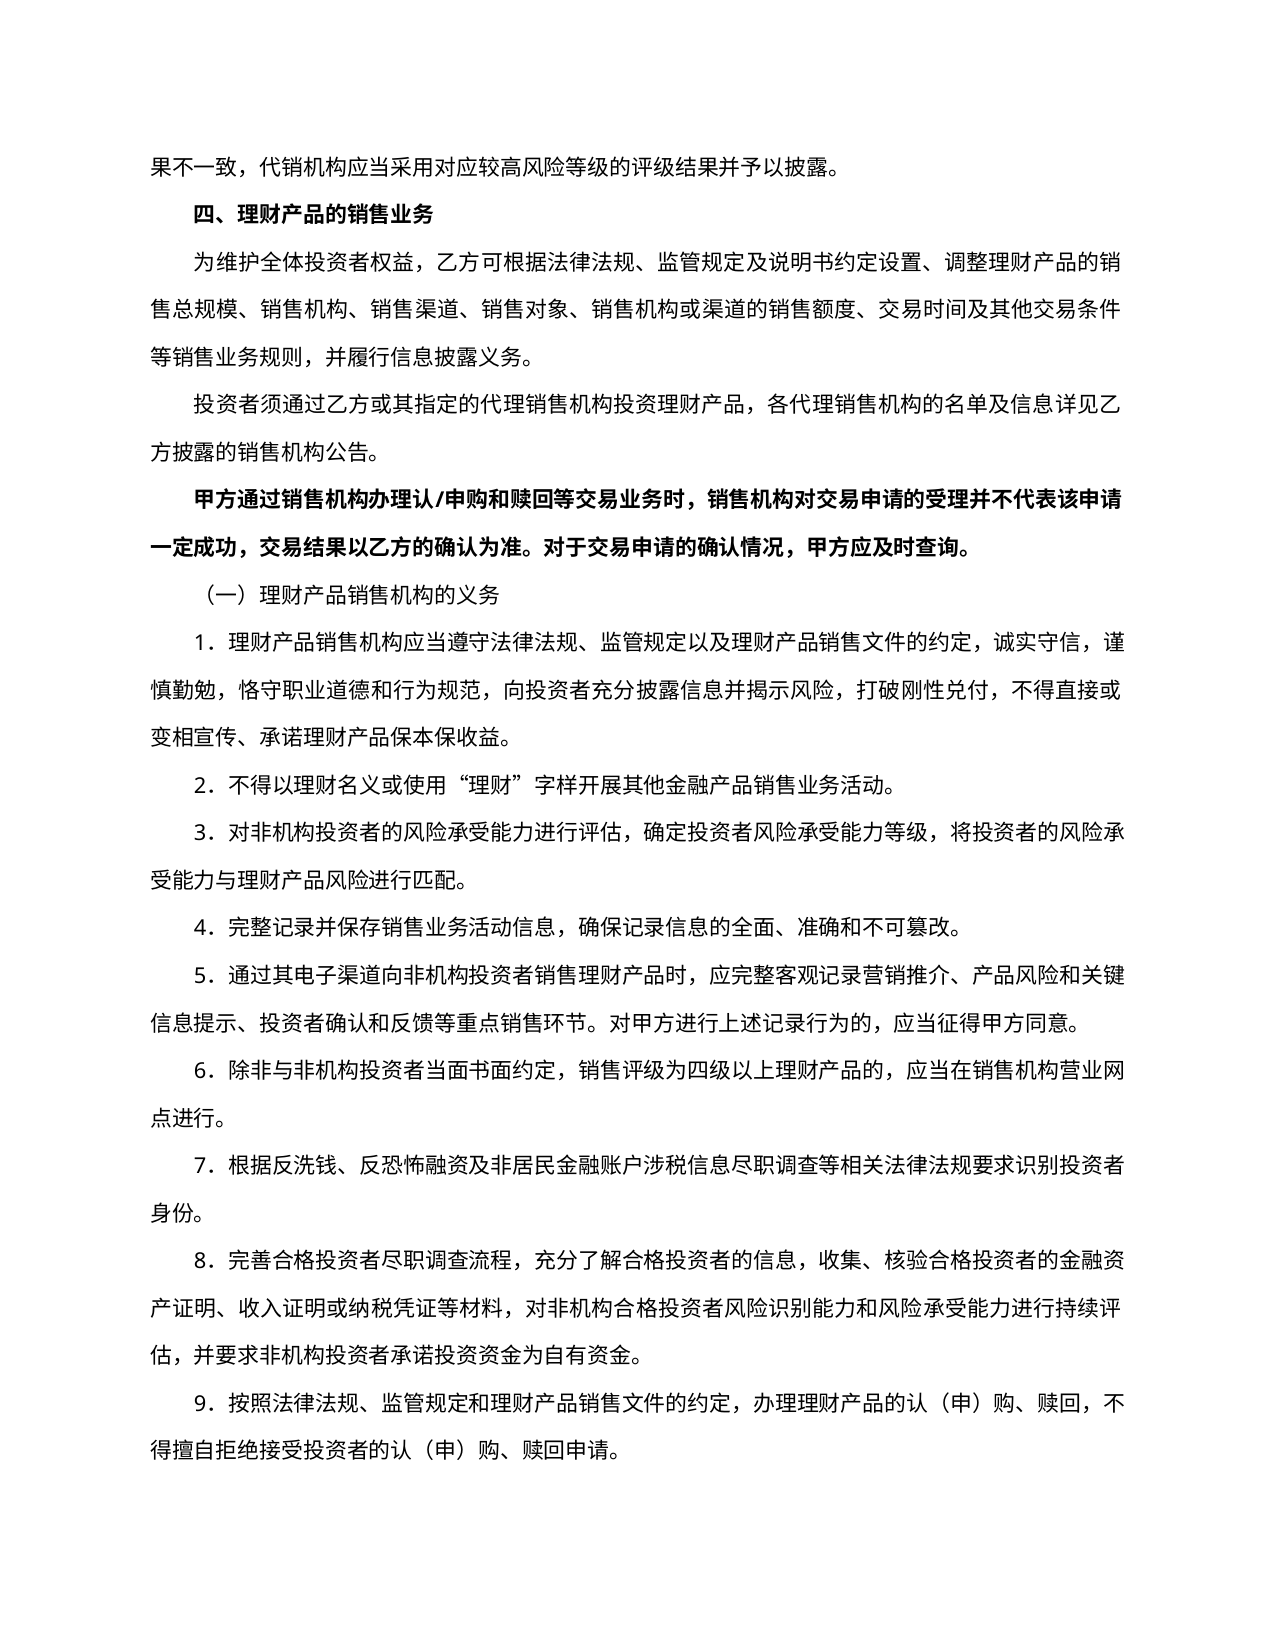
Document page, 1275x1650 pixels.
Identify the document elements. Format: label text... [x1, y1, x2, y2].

text 四、理财产品的销售业务 [150, 197, 1125, 229]
text 1．理财产品销售机构应当遵守法律法规、监管规定以及理财产品销售文件的约定，诚实守信，谨慎勤勉，恪守职业道德和行为规范，向投资者充分披露信息并揭示风险，打破刚性兑付，不得直接或变相宣传、承诺理财产品保本保收益。 [150, 625, 1125, 752]
text 9．按照法律法规、监管规定和理财产品销售文件的约定，办理理财产品的认（申）购、赎回，不得擅自拒绝接受投资者的认（申）购、赎回申请。 [150, 1386, 1125, 1465]
text 7．根据反洗钱、反恐怖融资及非居民金融账户涉税信息尽职调查等相关法律法规要求识别投资者身份。 [150, 1148, 1125, 1227]
text 4．完整记录并保存销售业务活动信息，确保记录信息的全面、准确和不可篡改。 [150, 910, 1125, 942]
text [150, 150, 1125, 182]
text 甲方通过销售机构办理认/申购和赎回等交易业务时，销售机构对交易申请的受理并不代表该申请一定成功，交易结果以乙方的确认为准。对于交易申请的确认情况，甲方应及时查询。 [150, 482, 1125, 562]
text 2．不得以理财名义或使用“理财”字样开展其他金融产品销售业务活动。 [150, 768, 1125, 799]
text 3．对非机构投资者的风险承受能力进行评估，确定投资者风险承受能力等级，将投资者的风险承受能力与理财产品风险进行匹配。 [150, 815, 1125, 894]
text 5．通过其电子渠道向非机构投资者销售理财产品时，应完整客观记录营销推介、产品风险和关键信息提示、投资者确认和反馈等重点销售环节。对甲方进行上述记录行为的，应当征得甲方同意。 [150, 958, 1125, 1037]
text 为维护全体投资者权益，乙方可根据法律法规、监管规定及说明书约定设置、调整理财产品的销售总规模、销售机构、销售渠道、销售对象、销售机构或渠道的销售额度、交易时间及其他交易条件等销售业务规则，并履行信息披露义务。 [150, 245, 1125, 372]
text 投资者须通过乙方或其指定的代理销售机构投资理财产品，各代理销售机构的名单及信息详见乙方披露的销售机构公告。 [150, 387, 1125, 467]
text 8．完善合格投资者尽职调查流程，充分了解合格投资者的信息，收集、核验合格投资者的金融资产证明、收入证明或纳税凭证等材料，对非机构合格投资者风险识别能力和风险承受能力进行持续评估，并要求非机构投资者承诺投资资金为自有资金。 [150, 1243, 1125, 1370]
text 6．除非与非机构投资者当面书面约定，销售评级为四级以上理财产品的，应当在销售机构营业网点进行。 [150, 1053, 1125, 1132]
text （一）理财产品销售机构的义务 [150, 578, 1125, 609]
